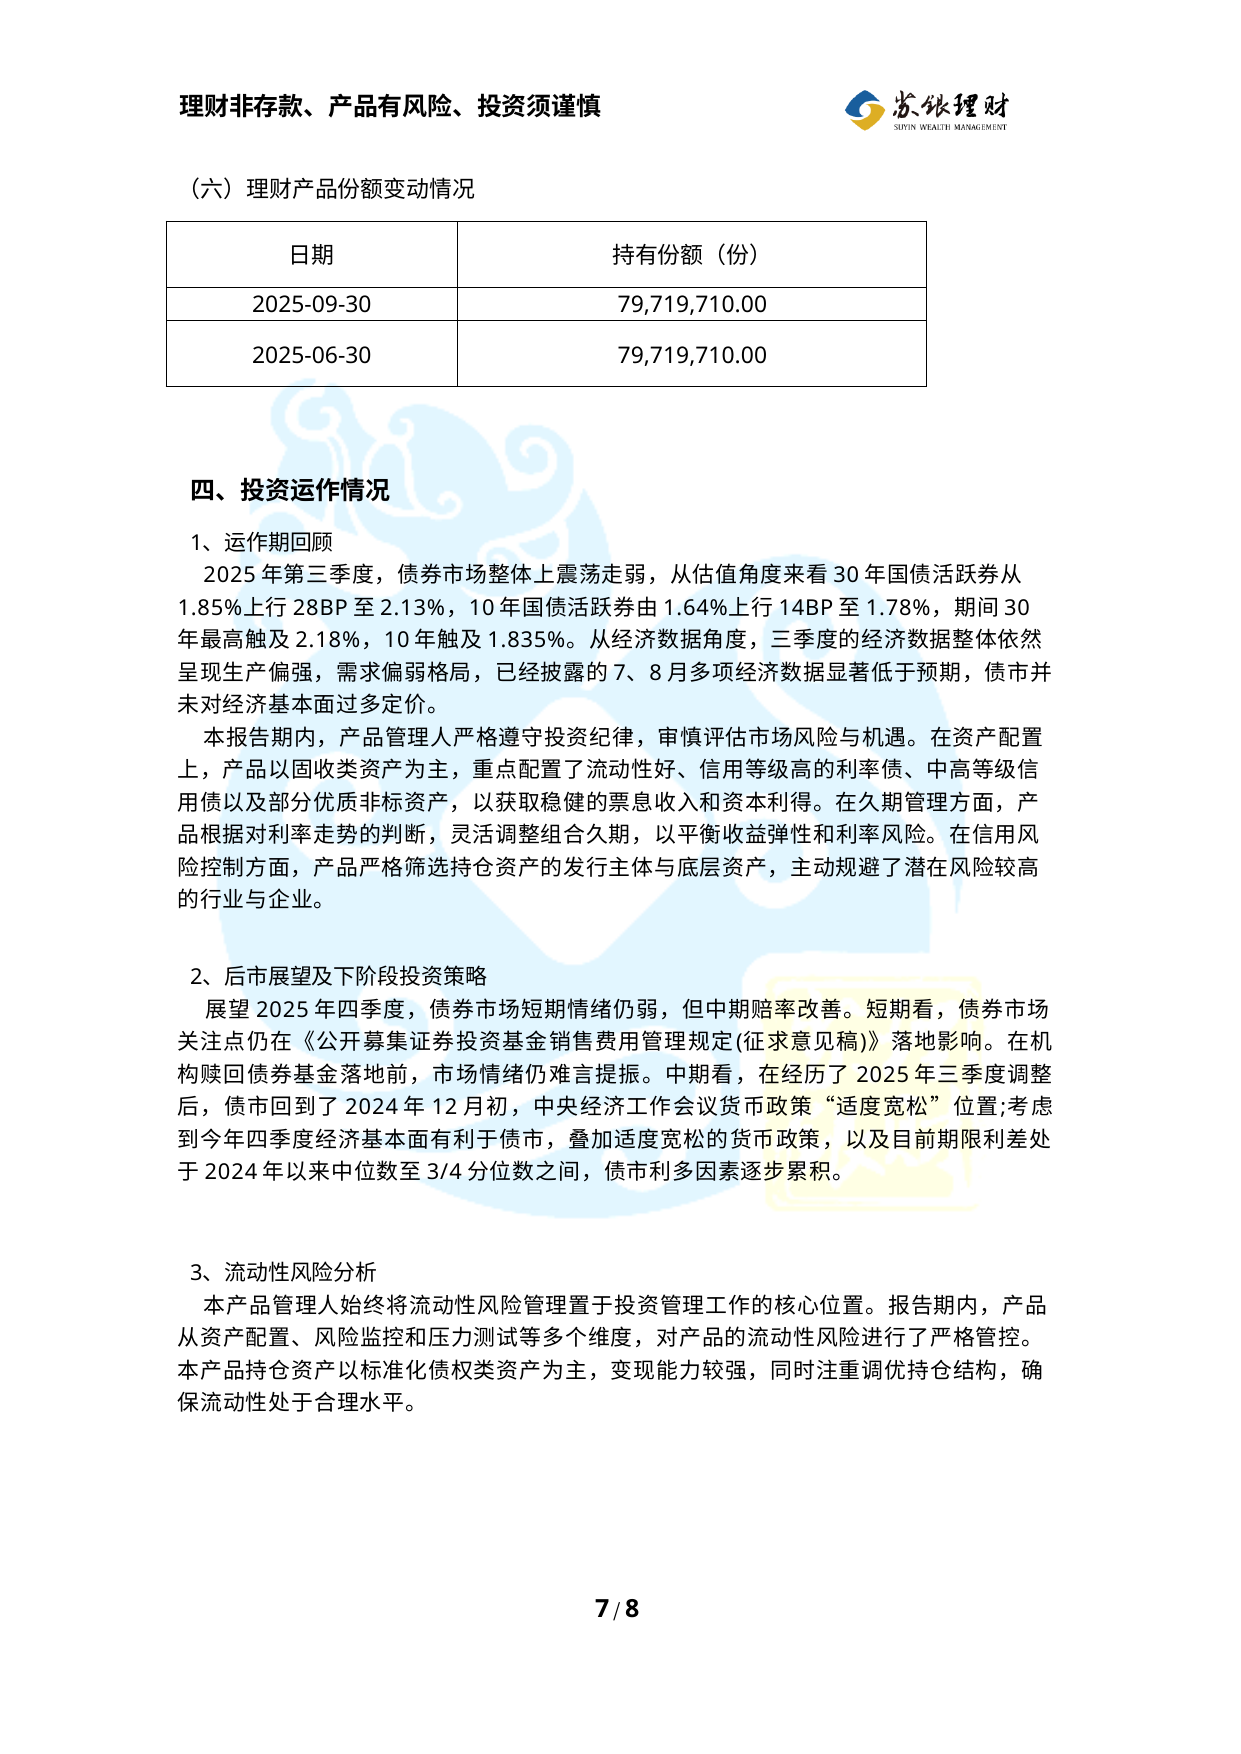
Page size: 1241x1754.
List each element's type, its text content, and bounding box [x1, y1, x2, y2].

subtitle 2、后市展望及下阶段投资策略 [190, 959, 1053, 991]
subtitle 3、流动性风险分析 [190, 1255, 1053, 1287]
table_cell 79,719,710.00 [458, 288, 926, 320]
table_cell 2025-06-30 [167, 321, 457, 386]
subtitle 1、运作期回顾 [190, 524, 1053, 557]
table_header 日期 [167, 222, 457, 287]
subtitle 四、投资运作情况 [190, 456, 1053, 521]
text （六）理财产品份额变动情况 [177, 156, 1053, 221]
text 本产品管理人始终将流动性风险管理置于投资管理工作的核心位置。报告期内，产品从资产配置、风险监控和压力测试等多个维度，对产品的流动性风险进行了严格管控。本产品持仓资产以标准化债权类资产为主，变现能力较强，同时注重调优持仓结构，确保流动性处于合理水平。 [177, 1287, 1053, 1417]
text 展望2025年四季度，债券市场短期情绪仍弱，但中期赔率改善。短期看，债券市场关注点仍在《公开募集证券投资基金销售费用管理规定(征求意见稿)》落地影响。在机构赎回债券基金落地前，市场情绪仍难言提振。中期看，在经历了2025年三季度调整后，债市回到了2024年12月初，中央经济工作会议货币政策“适度宽松”位置;考虑到今年四季度经济基本面有利于债市，叠加适度宽松的货币政策，以及目前期限利差处于2024年以来中位数至3/4分位数之间，债市利多因素逐步累积。 [177, 991, 1053, 1186]
text 2025年第三季度，债券市场整体上震荡走弱，从估值角度来看30年国债活跃券从1.85%上行28BP至2.13%，10年国债活跃券由1.64%上行14BP至1.78%，期间30年最高触及2.18%，10年触及1.835%。从经济数据角度，三季度的经济数据整体依然呈现生产偏强，需求偏弱格局，已经披露的7、8月多项经济数据显著低于预期，债市并未对经济基本面过多定价。 本报告期内，产品管理人严格遵守投资纪律，审慎评估市场风险与机遇。在资产配置上，产品以固收类资产为主，重点配置了流动性好、信用等级高的利率债、中高等级信用债以及部分优质非标资产，以获取稳健的票息收入和资本利得。在久期管理方面，产品根据对利率走势的判断，灵活调整组合久期，以平衡收益弹性和利率风险。在信用风险控制方面，产品严格筛选持仓资产的发行主体与底层资产，主动规避了潜在风险较高的行业与企业。 [177, 557, 1053, 914]
picture [820, 72, 1039, 143]
table_cell 79,719,710.00 [458, 321, 926, 386]
table_header 持有份额（份） [458, 222, 926, 287]
table_cell 2025-09-30 [167, 288, 457, 320]
